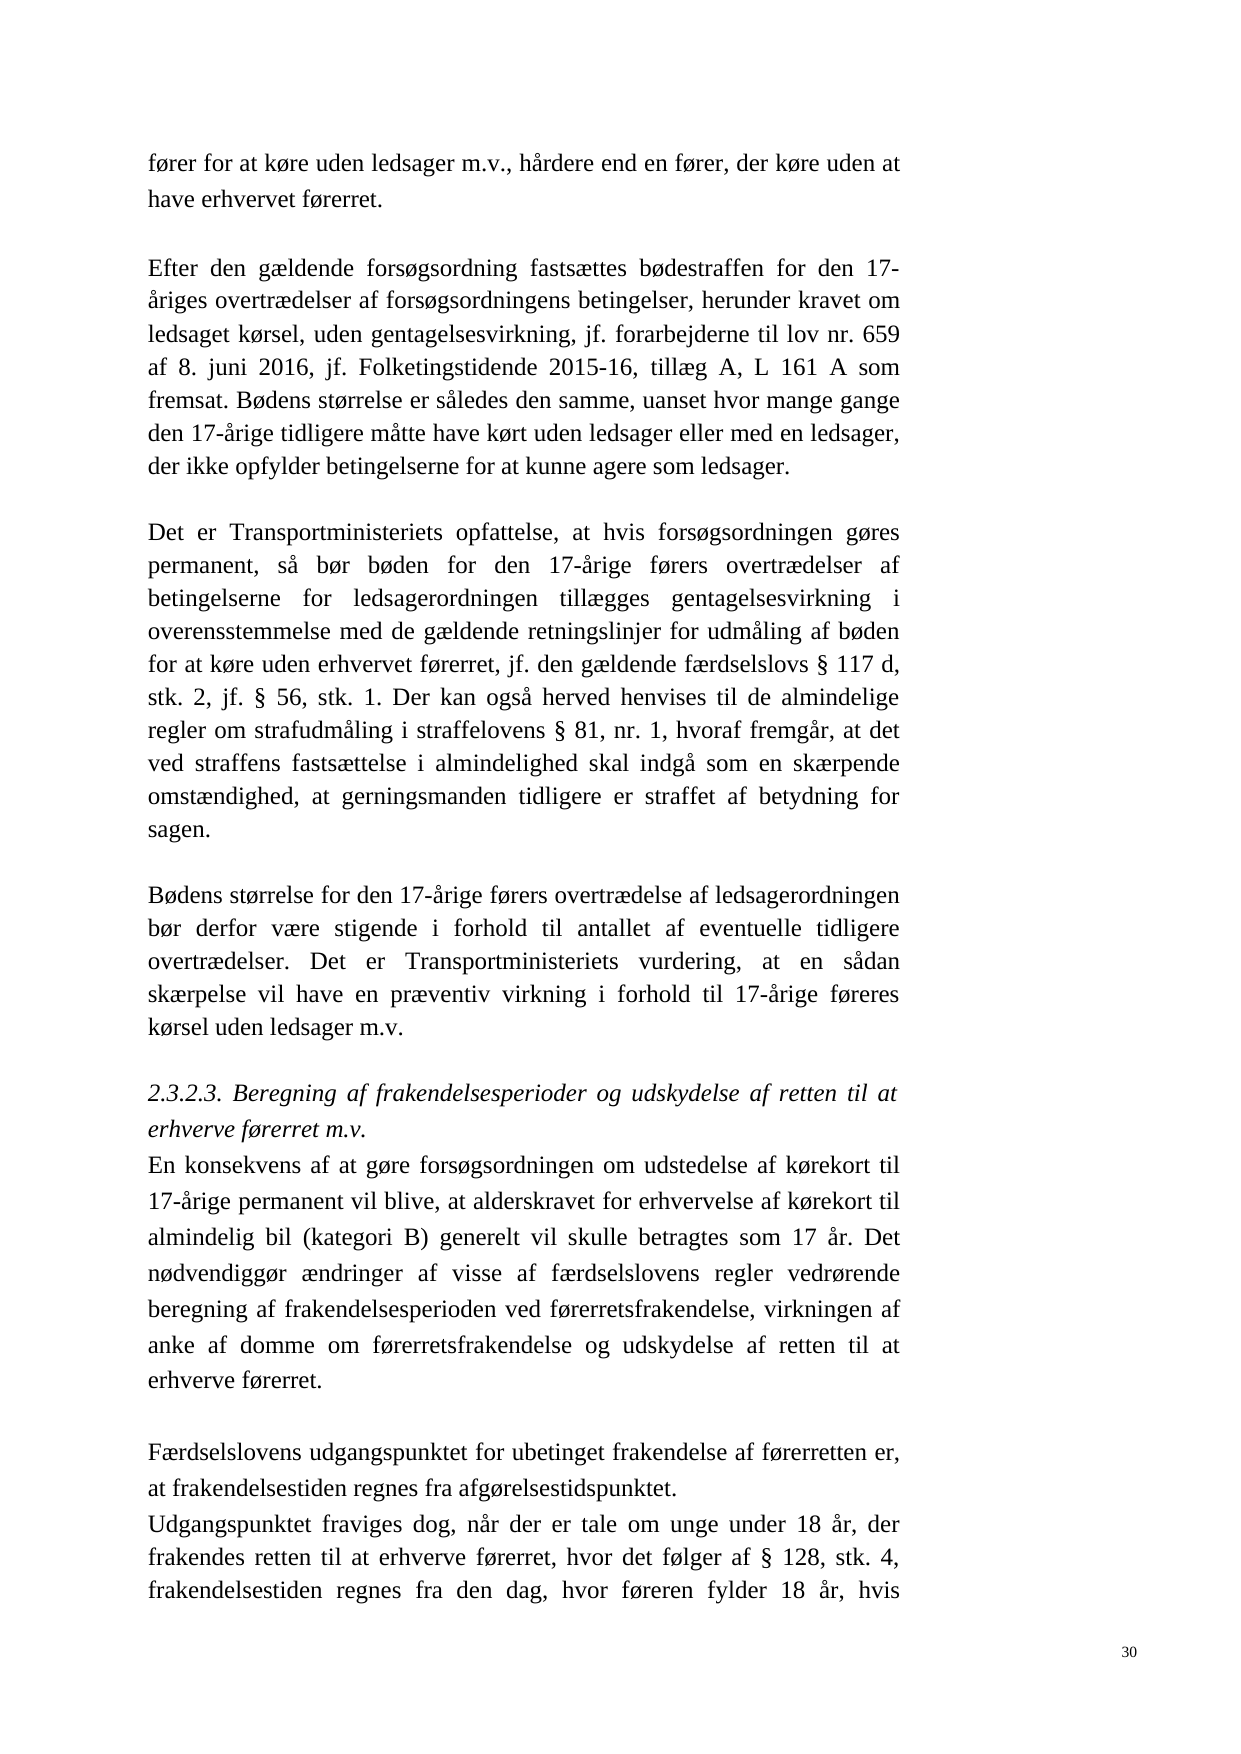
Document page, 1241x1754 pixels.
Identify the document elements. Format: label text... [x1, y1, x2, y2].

text En konsekvens af at gøre forsøgsordningen om udstedelse af kørekort til 17-årige permanent vil blive, at alderskravet for erhvervelse af kørekort til almindelig bil (kategori B) generelt vil skulle betragtes som 17 år. Det nødvendiggør ændringer af visse af færdselslovens regler vedrørende beregning af frakendelsesperioden ved førerretsfrakendelse, virkningen af anke af domme om førerretsfrakendelse og udskydelse af retten til at erhverve førerret. [148, 1150, 901, 1394]
text Efter den gældende forsøgsordning fastsættes bødestraffen for den 17-åriges overtrædelser af forsøgsordningens betingelser, herunder kravet om ledsaget kørsel, uden gentagelsesvirkning, jf. forarbejderne til lov nr. 659 af 8. juni 2016, jf. Folketingstidende 2015-16, tillæg A, L 161 A som fremsat. Bødens størrelse er således den samme, uanset hvor mange gange den 17-årige tidligere måtte have kørt uden ledsager eller med en ledsager, der ikke opfylder betingelserne for at kunne agere som ledsager. [148, 253, 901, 479]
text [148, 148, 901, 212]
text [148, 1509, 901, 1604]
text Det er Transportministeriets opfattelse, at hvis forsøgsordningen gøres permanent, så bør bøden for den 17-årige førers overtrædelser af betingelserne for ledsagerordningen tillægges gentagelsesvirkning i overensstemmelse med de gældende retningslinjer for udmåling af bøden for at køre uden erhvervet førerret, jf. den gældende færdselslovs § 117 d, stk. 2, jf. § 56, stk. 1. Der kan også herved henvises til de almindelige regler om strafudmåling i straffelovens § 81, nr. 1, hvoraf fremgår, at det ved straffens fastsættelse i almindelighed skal indgå som en skærpende omstændighed, at gerningsmanden tidligere er straffet af betydning for sagen. [148, 517, 901, 843]
text Færdselslovens udgangspunktet for ubetinget frakendelse af førerretten er, at frakendelsestiden regnes fra afgørelsestidspunktet. [148, 1437, 901, 1502]
text 2.3.2.3. Beregning af frakendelsesperioder og udskydelse af retten til at erhverve førerret m.v. [148, 1078, 901, 1143]
text Bødens størrelse for den 17-årige førers overtrædelse af ledsagerordningen bør derfor være stigende i forhold til antallet af eventuelle tidligere overtrædelser. Det er Transportministeriets vurdering, at en sådan skærpelse vil have en præventiv virkning i forhold til 17-årige føreres kørsel uden ledsager m.v. [148, 880, 901, 1041]
